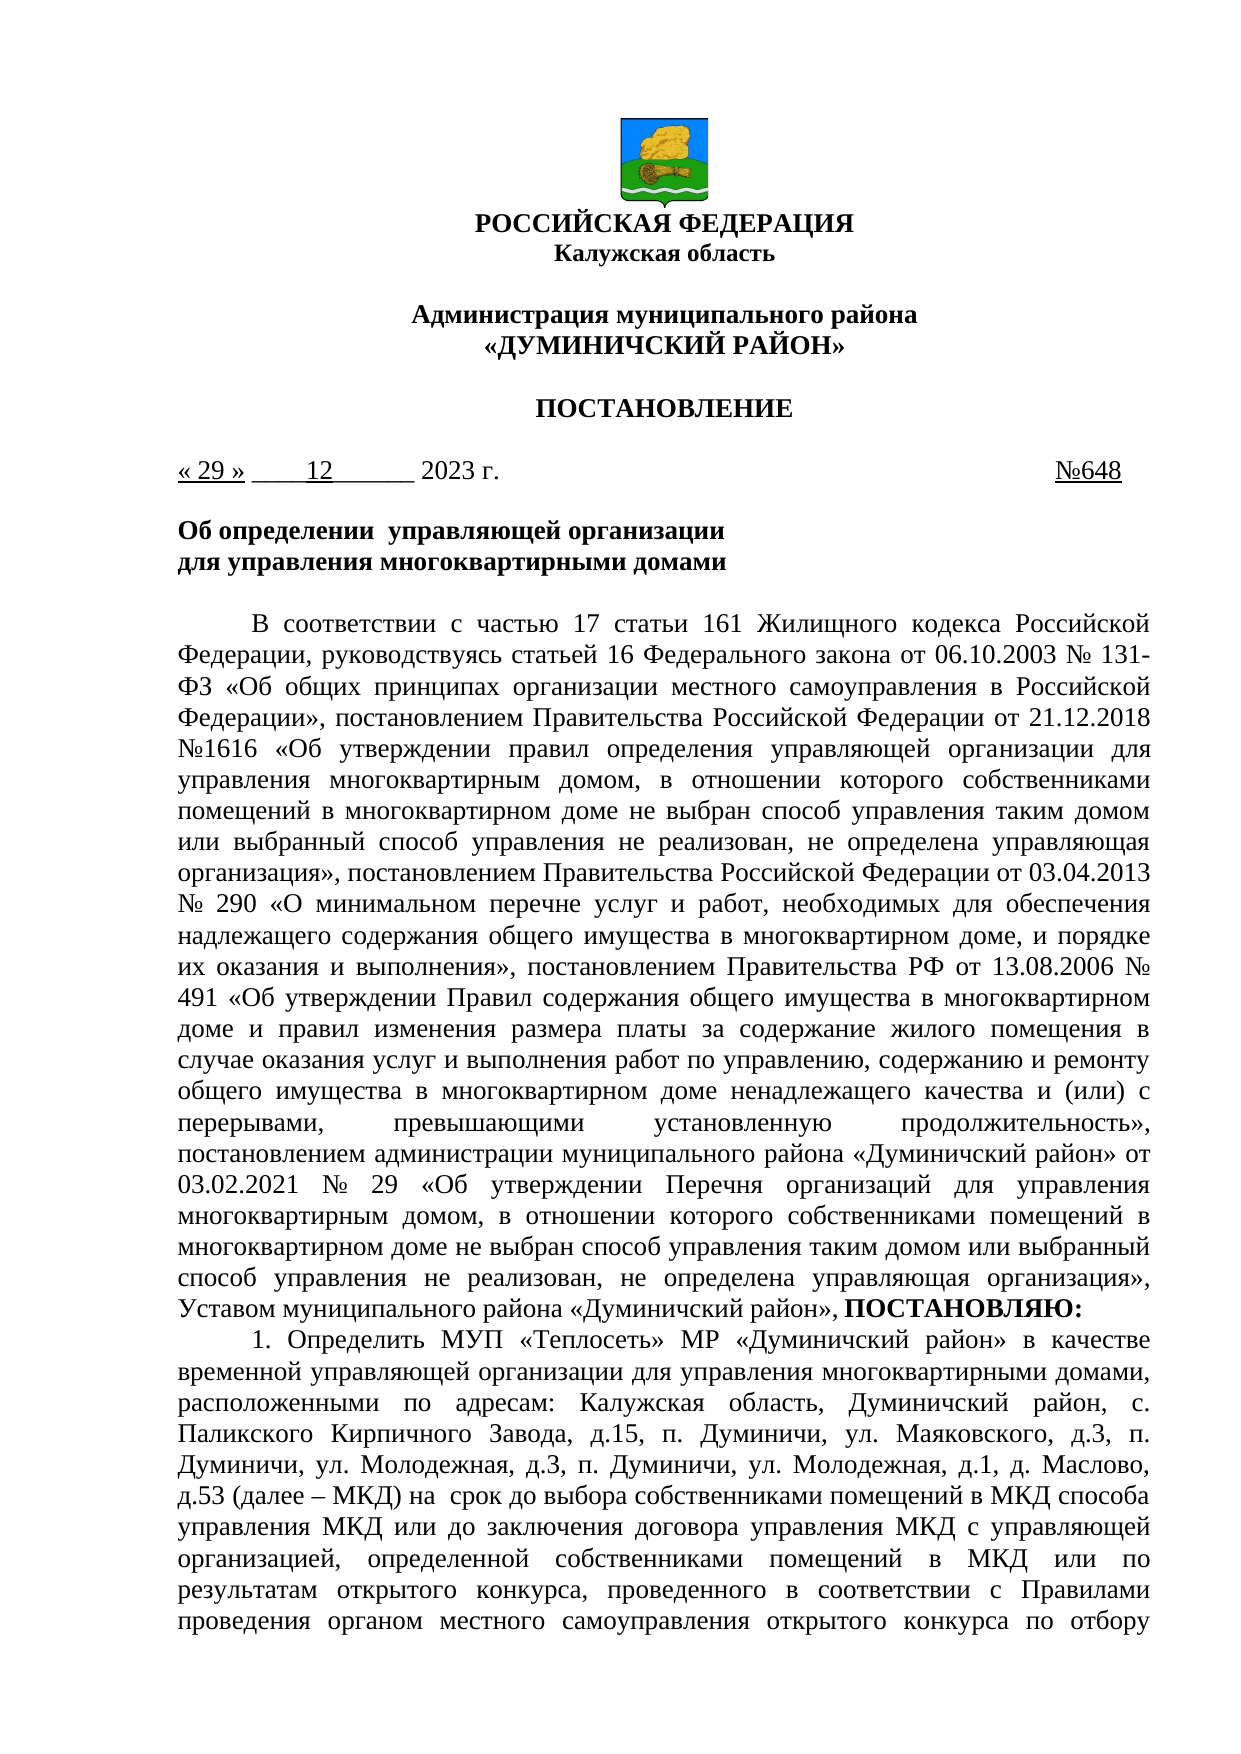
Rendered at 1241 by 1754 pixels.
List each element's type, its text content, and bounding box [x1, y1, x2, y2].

picture [620, 118, 709, 208]
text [177, 1324, 1152, 1635]
title «ДУМИНИЧСКИЙ РАЙОН» [177, 329, 1152, 361]
title ПОСТАНОВЛЕНИЕ [177, 392, 1152, 423]
title « 29 » ____12______ 2023 г. №648 [177, 454, 1152, 485]
title Администрация муниципального района [177, 298, 1152, 329]
title РОССИЙСКАЯ ФЕДЕРАЦИЯ [177, 207, 1152, 238]
text В соответствии с частью 17 статьи 161 Жилищного кодекса Российской Федерации, руководствуясь статьей 16 Федерального закона от 06.10.2003 № 131-ФЗ «Об общих принципах организации местного самоуправления в Российской Федерации», постановлением Правительства Российской Федерации от 21.12.2018 №1616 «Об утверждении правил определения управляющей организации для управления многоквартирным домом, в отношении которого собственниками помещений в многоквартирном доме не выбран способ управления таким домом или выбранный способ управления не реализован, не определена управляющая организация», постановлением Правительства Российской Федерации от 03.04.2013 № 290 «О минимальном перечне услуг и работ, необходимых для обеспечения надлежащего содержания общего имущества в многоквартирном доме, и порядке их оказания и выполнения», постановлением Правительства РФ от 13.08.2006 № 491 «Об утверждении Правил содержания общего имущества в многоквартирном доме и правил изменения размера платы за содержание жилого помещения в случае оказания услуг и выполнения работ по управлению, содержанию и ремонту общего имущества в многоквартирном доме ненадлежащего качества и (или) с перерывами, превышающими установленную продолжительность», постановлением администрации муниципального района «Думиничский район» от 03.02.2021 № 29 «Об утверждении Перечня организаций для управления многоквартирным домом, в отношении которого собственниками помещений в многоквартирном доме не выбран способ управления таким домом или выбранный способ управления не реализован, не определена управляющая организация», Уставом муниципального района «Думиничский район», ПОСТАНОВЛЯЮ: [177, 607, 1152, 1324]
text для управления многоквартирными домами [177, 545, 1152, 576]
title Калужская область [177, 238, 1152, 267]
text Об определении управляющей организации [177, 514, 1152, 545]
